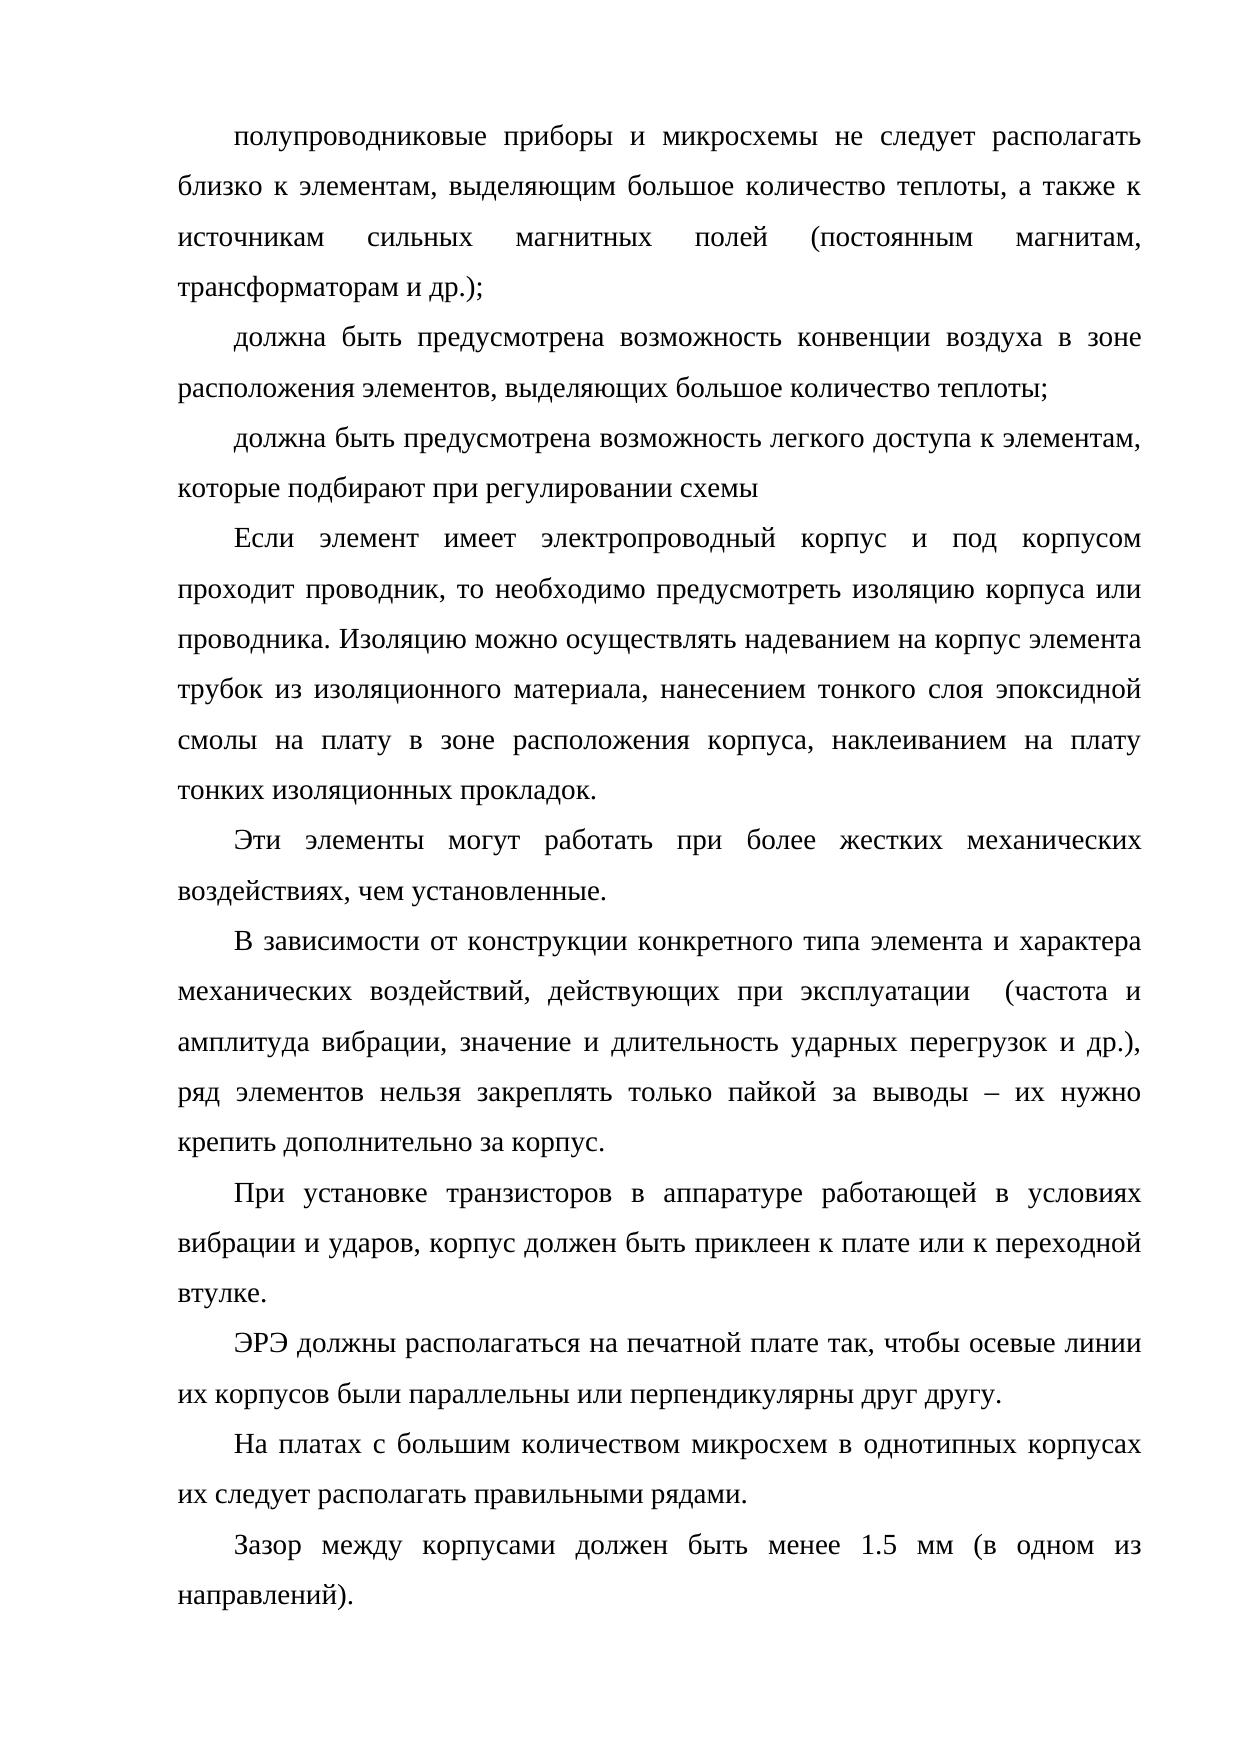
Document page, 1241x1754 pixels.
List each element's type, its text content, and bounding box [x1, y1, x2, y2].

text ЭРЭ должны располагаться на печатной плате так, чтобы осевые линии их корпусов были параллельны или перпендикулярны друг другу. [177, 1326, 1142, 1409]
text должна быть предусмотрена возможность легкого доступа к элементам, которые подбирают при регулировании схемы [177, 420, 1142, 504]
text В зависимости от конструкции конкретного типа элемента и характера механических воздействий, действующих при эксплуатации (частота и амплитуда вибрации, значение и длительность ударных перегрузок и др.), ряд элементов нельзя закреплять только пайкой за выводы – их нужно крепить дополнительно за корпус. [177, 923, 1142, 1158]
text Эти элементы могут работать при более жестких механических воздействиях, чем установленные. [177, 822, 1142, 906]
text При установке транзисторов в аппаратуре работающей в условиях вибрации и ударов, корпус должен быть приклеен к плате или к переходной втулке. [177, 1175, 1142, 1309]
text должна быть предусмотрена возможность конвенции воздуха в зоне расположения элементов, выделяющих большое количество теплоты; [177, 319, 1142, 403]
text Если элемент имеет электропроводный корпус и под корпусом проходит проводник, то необходимо предусмотреть изоляцию корпуса или проводника. Изоляцию можно осуществлять надеванием на корпус элемента трубок из изоляционного материала, нанесением тонкого слоя эпоксидной смолы на плату в зоне расположения корпуса, наклеиванием на плату тонких изоляционных прокладок. [177, 521, 1142, 806]
text полупроводниковые приборы и микросхемы не следует располагать близко к элементам, выделяющим большое количество теплоты, а также к источникам сильных магнитных полей (постоянным магнитам, трансформаторам и др.); [177, 118, 1142, 303]
text На платах с большим количеством микросхем в однотипных корпусах их следует располагать правильными рядами. [177, 1426, 1142, 1510]
text Зазор между корпусами должен быть менее (в одном из направлений). [177, 1527, 1142, 1611]
